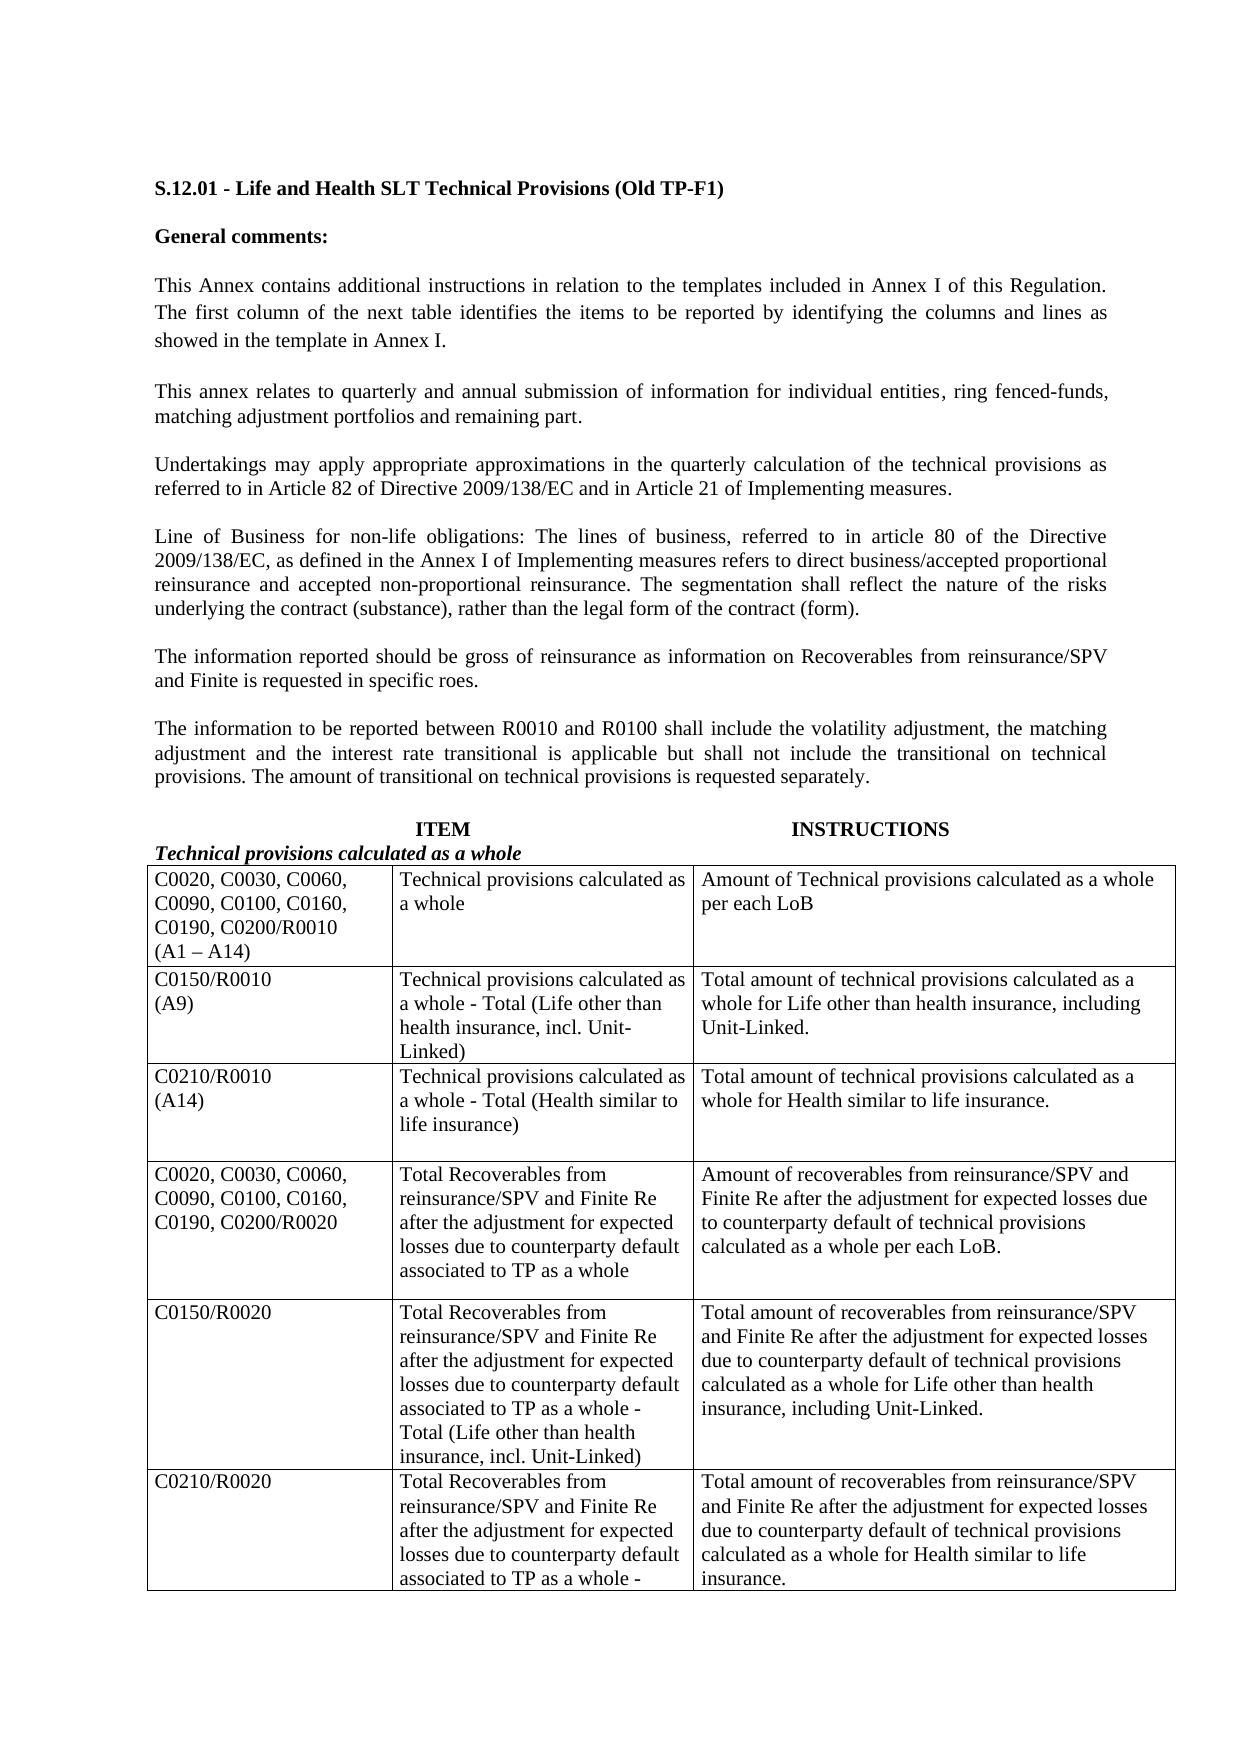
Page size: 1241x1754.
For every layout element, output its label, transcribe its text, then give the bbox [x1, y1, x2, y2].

table_cell Total Recoverables from reinsurance/SPV and Finite Re after the adjustment for expected losses due to counterparty default associated to TP as a whole - Total (Life other than health insurance, incl. Unit-Linked) [393, 1300, 693, 1468]
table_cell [694, 1470, 1175, 1590]
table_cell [393, 1470, 693, 1590]
table_cell C0150/R0010 (A9) [148, 967, 392, 1063]
table_cell Total amount of recoverables from reinsurance/SPV and Finite Re after the adjustment for expected losses due to counterparty default of technical provisions calculated as a whole for Life other than health insurance, including Unit-Linked. [694, 1300, 1175, 1468]
table_cell Technical provisions calculated as a whole [393, 866, 693, 966]
table_cell Technical provisions calculated as a whole - Total (Health similar to life insurance) [393, 1064, 693, 1161]
table_cell C0210/R0010 (A14) [148, 1064, 392, 1161]
table_cell Total Recoverables from reinsurance/SPV and Finite Re after the adjustment for expected losses due to counterparty default associated to TP as a whole [393, 1162, 693, 1299]
table_header S.12.01 - Life and Health SLT Technical Provisions (Old TP-F1) General comments: This Annex contains additional instructions in relation to the templates included in Annex I of this Regulation. The first column of the next table identifies the items to be reported by identifying the columns and lines as showed in the template in Annex I. This annex relates to quarterly and annual submission of information for individual entities, ring fenced-funds, matching adjustment portfolios and remaining part. Undertakings may apply appropriate approximations in the quarterly calculation of the technical provisions as referred to in Article 82 of Directive 2009/138/EC and in Article 21 of Implementing measures. Line of Business for non-life obligations: The lines of business, referred to in article 80 of the Directive 2009/138/EC, as defined in the Annex I of Implementing measures refers to direct business/accepted proportional reinsurance and accepted non-proportional reinsurance. The segmentation shall reflect the nature of the risks underlying the contract (substance), rather than the legal form of the contract (form). The information reported should be gross of reinsurance as information on Recoverables from reinsurance/SPV and Finite is requested in specific roes. The information to be reported between R0010 and R0100 shall include the volatility adjustment, the matching adjustment and the interest rate transitional is applicable but shall not include the transitional on technical provisions. The amount of transitional on technical provisions is requested separately. ITEM INSTRUCTIONS Technical provisions calculated as a whole [147, 148, 1116, 865]
table_cell C0150/R0020 [148, 1300, 392, 1468]
table_cell C0020, C0030, C0060, C0090, C0100, C0160, C0190, C0200/R0020 [148, 1162, 392, 1299]
table_cell C0020, C0030, C0060, C0090, C0100, C0160, C0190, C0200/R0010 (A1 – A14) [148, 866, 392, 966]
table_cell C0210/R0020 [148, 1470, 392, 1590]
table_cell Total amount of technical provisions calculated as a whole for Life other than health insurance, including Unit-Linked. [694, 967, 1175, 1063]
table_cell Amount of Technical provisions calculated as a whole per each LoB [694, 866, 1175, 966]
table_cell Technical provisions calculated as a whole - Total (Life other than health insurance, incl. Unit-Linked) [393, 967, 693, 1063]
table_cell Amount of recoverables from reinsurance/SPV and Finite Re after the adjustment for expected losses due to counterparty default of technical provisions calculated as a whole per each LoB. [694, 1162, 1175, 1299]
table_cell Total amount of technical provisions calculated as a whole for Health similar to life insurance. [694, 1064, 1175, 1161]
